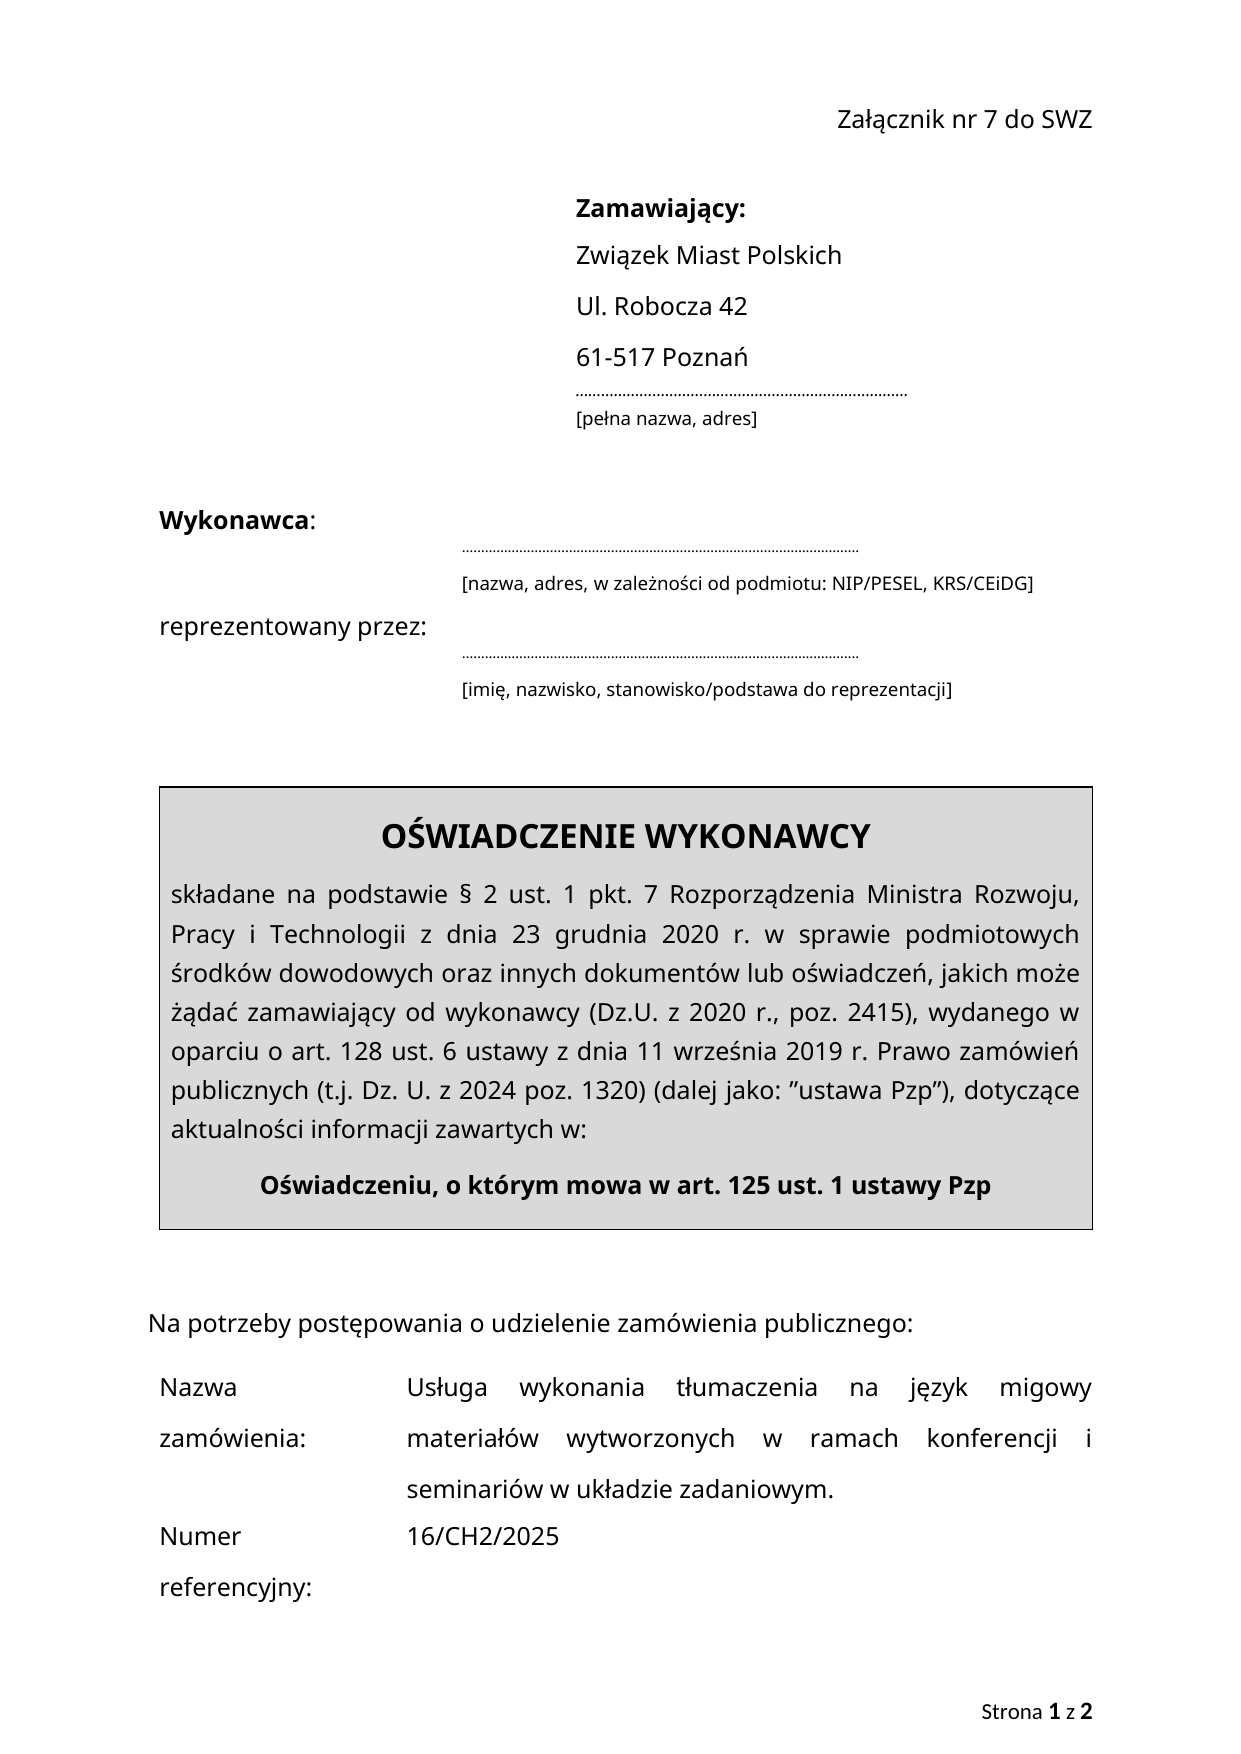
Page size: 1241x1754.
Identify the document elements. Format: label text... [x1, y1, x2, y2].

table_cell ………………………………………………………………………………………….. [imię, nazwisko, stanowisko/podstawa do reprezentacji] [450, 609, 1104, 715]
table_header Nazwa zamówienia: [159, 1370, 395, 1519]
text Zamawiający: [576, 190, 1093, 224]
text Ul. Robocza 42 [576, 289, 1093, 323]
text …………………………………………………………………… [576, 379, 1093, 402]
table_header OŚWIADCZENIE WYKONAWCY składane na podstawie § 2 ust. 1 pkt. 7 Rozporządzenia Ministra Rozwoju, Pracy i Technologii z dnia 23 grudnia 2020 r. w sprawie podmiotowych środków dowodowych oraz innych dokumentów lub oświadczeń, jakich może żądać zamawiający od wykonawcy (Dz.U. z 2020 r., poz. 2415), wydanego w oparciu o art. 128 ust. 6 ustawy z dnia 11 września 2019 r. Prawo zamówień publicznych (t.j. Dz. U. z 2024 poz. 1320) (dalej jako: ”ustawa Pzp”), dotyczące aktualności informacji zawartych w: Oświadczeniu, o którym mowa w art. 125 ust. 1 ustawy Pzp [160, 788, 1092, 1229]
table_cell 16/CH2/2025 [395, 1519, 1104, 1617]
subtitle Załącznik nr 7 do SWZ [207, 102, 1093, 136]
table_cell Numer referencyjny: [159, 1519, 395, 1617]
table_header ………………………………………………………………………………………….. [nazwa, adres, w zależności od podmiotu: NIP/PESEL, KRS/CEiDG] [450, 503, 1104, 609]
table_header Wykonawca: [159, 503, 450, 609]
text 61-517 Poznań [576, 340, 1093, 374]
text [pełna nazwa, adres] [576, 405, 1093, 431]
table_cell reprezentowany przez: [159, 609, 450, 715]
table_header Usługa wykonania tłumaczenia na język migowy materiałów wytworzonych w ramach konferencji i seminariów w układzie zadaniowym. [395, 1370, 1104, 1519]
text Związek Miast Polskich [576, 238, 1093, 272]
text Na potrzeby postępowania o udzielenie zamówienia publicznego: [148, 1306, 1093, 1340]
